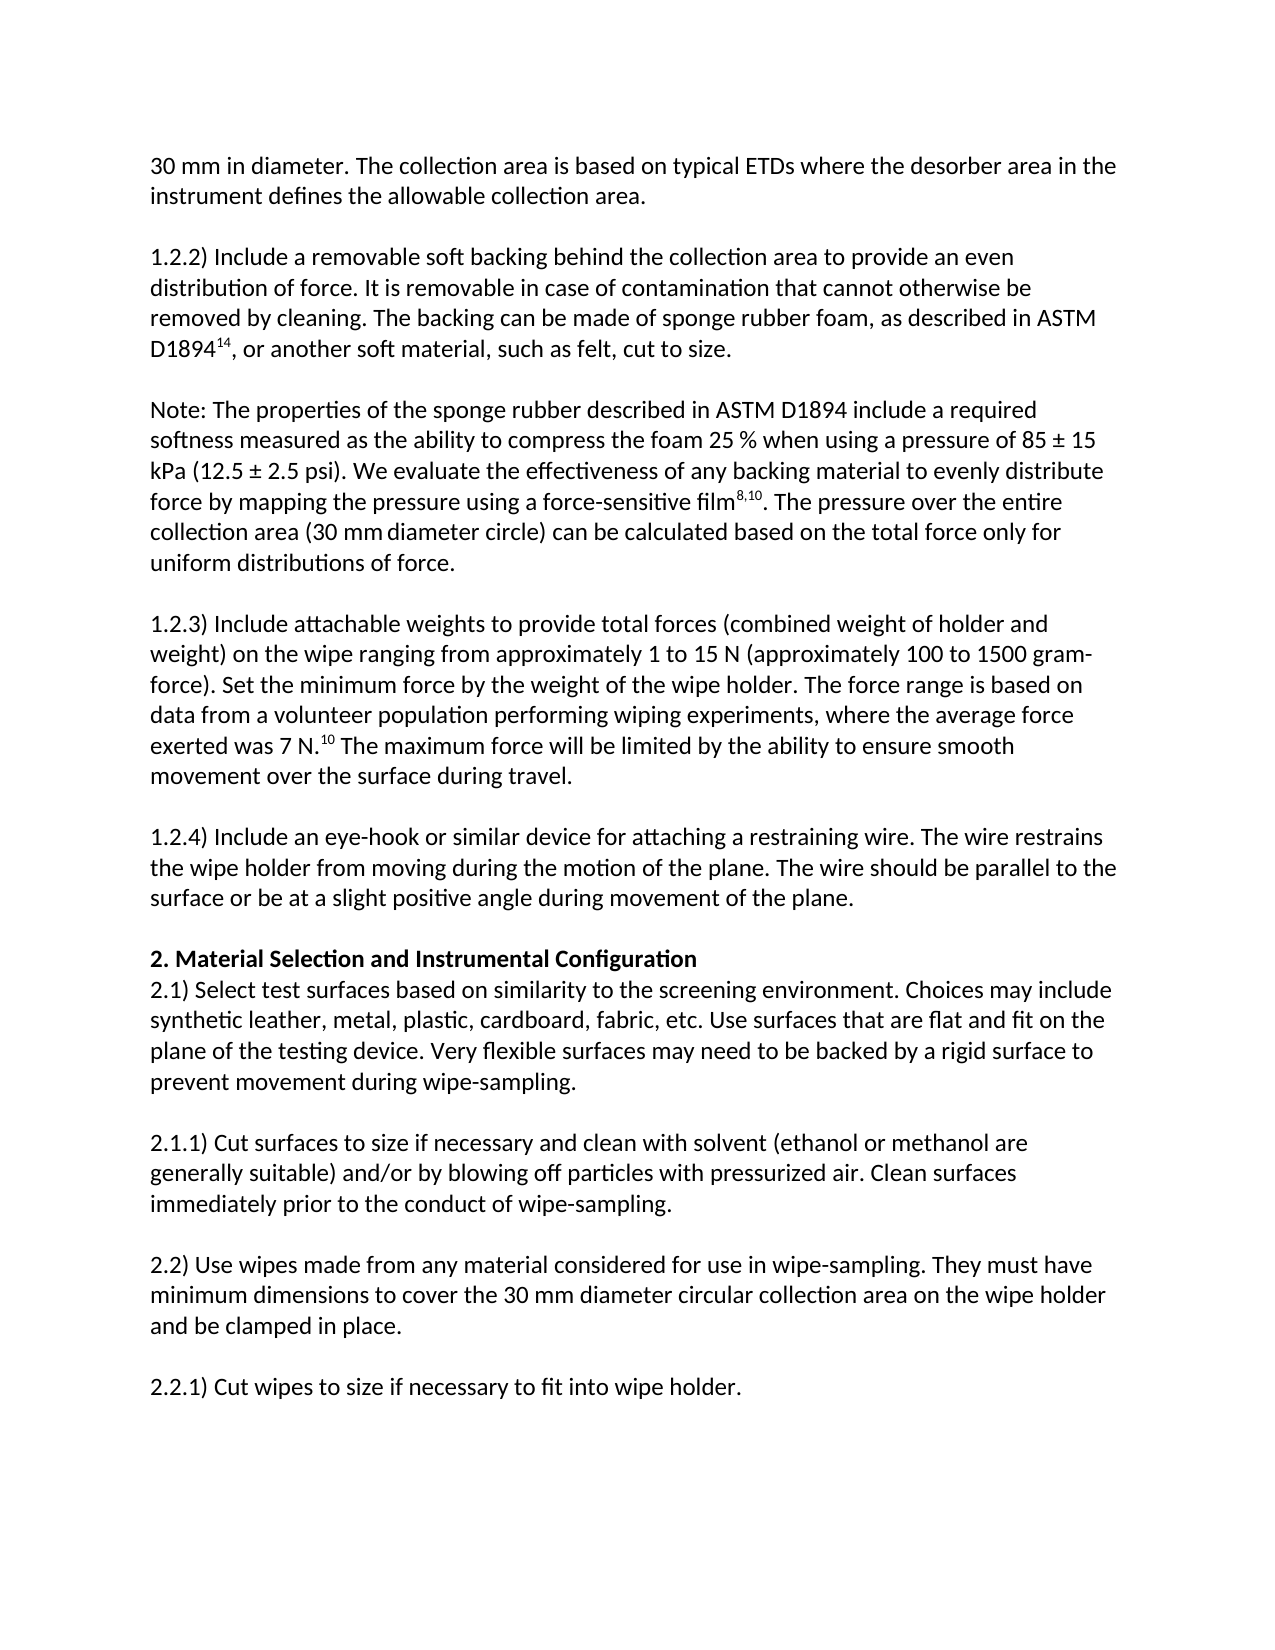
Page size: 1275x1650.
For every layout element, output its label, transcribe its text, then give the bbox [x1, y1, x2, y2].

text 2.1) Select test surfaces based on similarity to the screening environment. Choices may include synthetic leather, metal, plastic, cardboard, fabric, etc. Use surfaces that are flat and fit on the plane of the testing device. Very flexible surfaces may need to be backed by a rigid surface to prevent movement during wipe-sampling. [150, 974, 1125, 1096]
text 1.2.4) Include an eye-hook or similar device for attaching a restraining wire. The wire restrains the wipe holder from moving during the motion of the plane. The wire should be parallel to the surface or be at a slight positive angle during movement of the plane. [150, 821, 1125, 913]
text 2. Material Selection and Instrumental Configuration [150, 943, 1125, 974]
text 30 mm in diameter. The collection area is based on typical ETDs where the desorber area in the instrument defines the allowable collection area. [150, 150, 1125, 211]
text 2.2.1) Cut wipes to size if necessary to fit into wipe holder. [150, 1371, 1125, 1401]
text 2.1.1) Cut surfaces to size if necessary and clean with solvent (ethanol or methanol are generally suitable) and/or by blowing off particles with pressurized air. Clean surfaces immediately prior to the conduct of wipe-sampling. [150, 1127, 1125, 1218]
text 2.2) Use wipes made from any material considered for use in wipe-sampling. They must have minimum dimensions to cover the 30 mm diameter circular collection area on the wipe holder and be clamped in place. [150, 1249, 1125, 1340]
text 1.2.2) Include a removable soft backing behind the collection area to provide an even distribution of force. It is removable in case of contamination that cannot otherwise be removed by cleaning. The backing can be made of sponge rubber foam, as described in ASTM D189414, or another soft material, such as felt, cut to size. [150, 242, 1125, 364]
text Note: The properties of the sponge rubber described in ASTM D1894 include a required softness measured as the ability to compress the foam 25 % when using a pressure of 85 ± 15 kPa (12.5 ± 2.5 psi). We evaluate the effectiveness of any backing material to evenly distribute force by mapping the pressure using a force-sensitive film8,10. The pressure over the entire collection area (30 mm diameter circle) can be calculated based on the total force only for uniform distributions of force. [150, 394, 1125, 577]
text 1.2.3) Include attachable weights to provide total forces (combined weight of holder and weight) on the wipe ranging from approximately 1 to 15 N (approximately 100 to 1500 gram-force). Set the minimum force by the weight of the wipe holder. The force range is based on data from a volunteer population performing wiping experiments, where the average force exerted was 7 N.10 The maximum force will be limited by the ability to ensure smooth movement over the surface during travel. [150, 608, 1125, 791]
